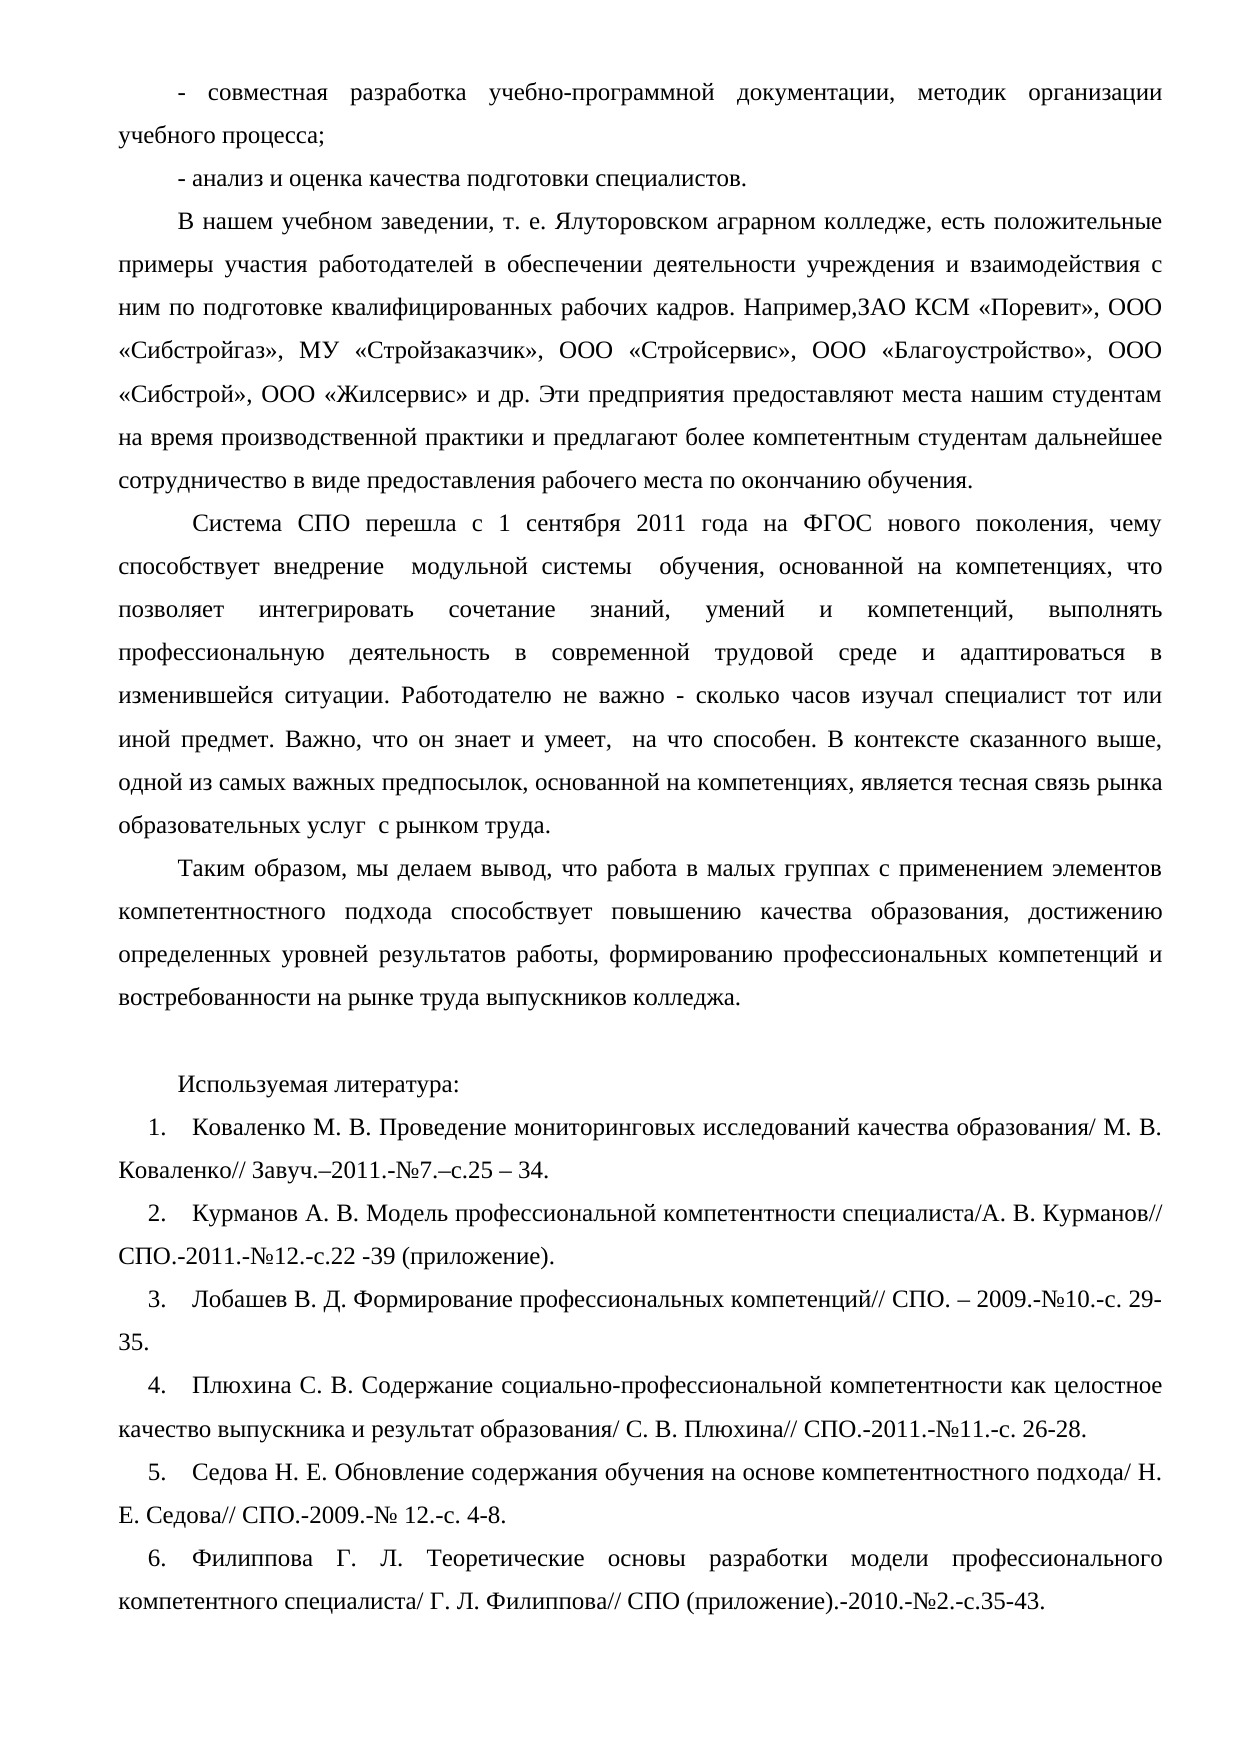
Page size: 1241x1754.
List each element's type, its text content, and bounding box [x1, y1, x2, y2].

text Система СПО перешла с 1 сентября 2011 года на ФГОС нового поколения, чему способствует внедрение модульной системы обучения, основанной на компетенциях, что позволяет интегрировать сочетание знаний, умений и компетенций, выполнять профессиональную деятельность в современной трудовой среде и адаптироваться в изменившейся ситуации. Работодателю не важно - сколько часов изучал специалист тот или иной предмет. Важно, что он знает и умеет, на что способен. В контексте сказанного выше, одной из самых важных предпосылок, основанной на компетенциях, является тесная связь рынка образовательных услуг с рынком труда. [118, 508, 1163, 839]
list Лобашев В. Д. Формирование профессиональных компетенций// СПО. – 2009.-№10.-с. 29-35. [118, 1284, 1163, 1356]
text Используемая литература: [118, 1069, 1163, 1097]
text - совместная разработка учебно-программной документации, методик организации учебного процесса; [118, 77, 1163, 149]
list Коваленко М. В. Проведение мониторинговых исследований качества образования/ М. В. Коваленко// Завуч.–2011.-№7.–с.25 – 34. [118, 1112, 1163, 1184]
text В нашем учебном заведении, т. е. Ялуторовском аграрном колледже, есть положительные примеры участия работодателей в обеспечении деятельности учреждения и взаимодействия с ним по подготовке квалифицированных рабочих кадров. Например,ЗАО КСМ «Поревит», ООО «Сибстройгаз», МУ «Стройзаказчик», ООО «Стройсервис», ООО «Благоустройство», ООО «Сибстрой», ООО «Жилсервис» и др. Эти предприятия предоставляют места нашим студентам на время производственной практики и предлагают более компетентным студентам дальнейшее сотрудничество в виде предоставления рабочего места по окончанию обучения. [118, 206, 1163, 494]
list Седова Н. Е. Обновление содержания обучения на основе компетентностного подхода/ Н. Е. Седова// СПО.-2009.-№ 12.-с. 4-8. [118, 1457, 1163, 1529]
list Курманов А. В. Модель профессиональной компетентности специалиста/А. В. Курманов// СПО.-2011.-№12.-с.22 -39 (приложение). [118, 1198, 1163, 1270]
list Плюхина С. В. Содержание социально-профессиональной компетентности как целостное качество выпускника и результат образования/ С. В. Плюхина// СПО.-2011.-№11.-с. 26-28. [118, 1371, 1163, 1442]
text - анализ и оценка качества подготовки специалистов. [118, 163, 1163, 192]
text Таким образом, мы делаем вывод, что работа в малых группах с применением элементов компетентностного подхода способствует повышению качества образования, достижению определенных уровней результатов работы, формированию профессиональных компетенций и востребованности на рынке труда выпускников колледжа. [118, 853, 1163, 1011]
list Филиппова Г. Л. Теоретические основы разработки модели профессионального компетентного специалиста/ Г. Л. Филиппова// СПО (приложение).-2010.-№2.-с.35-43. [118, 1543, 1163, 1615]
